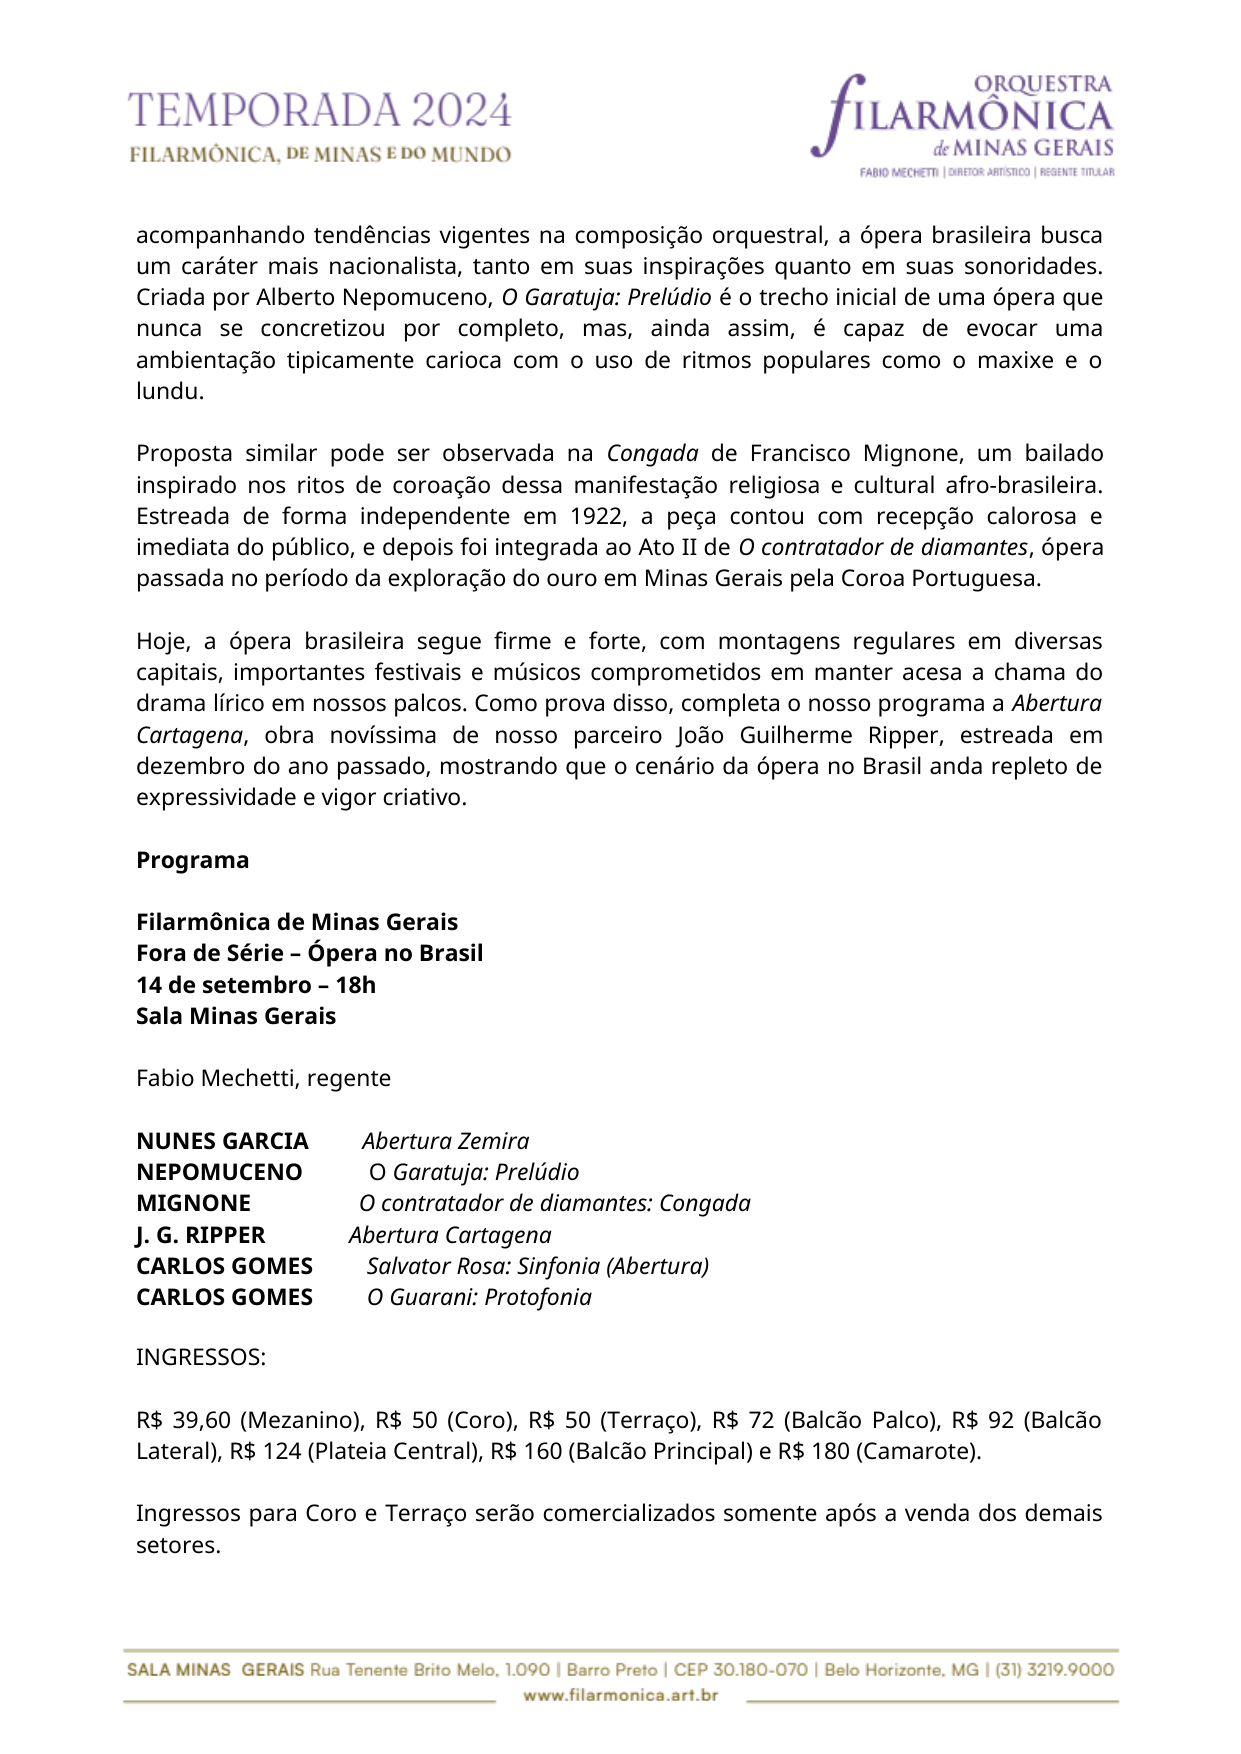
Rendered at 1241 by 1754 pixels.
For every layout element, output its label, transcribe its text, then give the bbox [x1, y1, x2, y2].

text NEPOMUCENO O Garatuja: Prelúdio [136, 1156, 1104, 1187]
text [136, 218, 1104, 406]
text R$ 39,60 (Mezanino), R$ 50 (Coro), R$ 50 (Terraço), R$ 72 (Balcão Palco), R$ 92 (Balcão Lateral), R$ 124 (Plateia Central), R$ 160 (Balcão Principal) e R$ 180 (Camarote). [136, 1403, 1104, 1466]
text NUNES GARCIA Abertura Zemira [136, 1125, 1104, 1156]
text J. G. RIPPER Abertura Cartagena [136, 1218, 1104, 1250]
text Ingressos para Coro e Terraço serão comercializados somente após a venda dos demais setores. [136, 1497, 1104, 1560]
text CARLOS GOMES O Guarani: Protofonia [136, 1281, 1104, 1312]
text Fora de Série – Ópera no Brasil [136, 937, 1104, 968]
text Programa [136, 843, 1104, 875]
text Fabio Mechetti, regente [136, 1062, 1104, 1093]
text Sala Minas Gerais [136, 1000, 1104, 1031]
text Hoje, a ópera brasileira segue firme e forte, com montagens regulares em diversas capitais, importantes festivais e músicos comprometidos em manter acesa a chama do drama lírico em nossos palcos. Como prova disso, completa o nosso programa a Abertura Cartagena, obra novíssima de nosso parceiro João Guilherme Ripper, estreada em dezembro do ano passado, mostrando que o cenário da ópera no Brasil anda repleto de expressividade e vigor criativo. [136, 593, 1104, 812]
text Proposta similar pode ser observada na Congada de Francisco Mignone, um bailado inspirado nos ritos de coroação dessa manifestação religiosa e cultural afro-brasileira. Estreada de forma independente em 1922, a peça contou com recepção calorosa e imediata do público, e depois foi integrada ao Ato II de O contratador de diamantes, ópera passada no período da exploração do ouro em Minas Gerais pela Coroa Portuguesa. [136, 437, 1104, 593]
text INGRESSOS: [136, 1341, 1104, 1372]
text 14 de setembro – 18h [136, 968, 1104, 1000]
text MIGNONE O contratador de diamantes: Congada [136, 1187, 1104, 1218]
text CARLOS GOMES Salvator Rosa: Sinfonia (Abertura) [136, 1250, 1104, 1281]
text Filarmônica de Minas Gerais [136, 906, 1104, 937]
